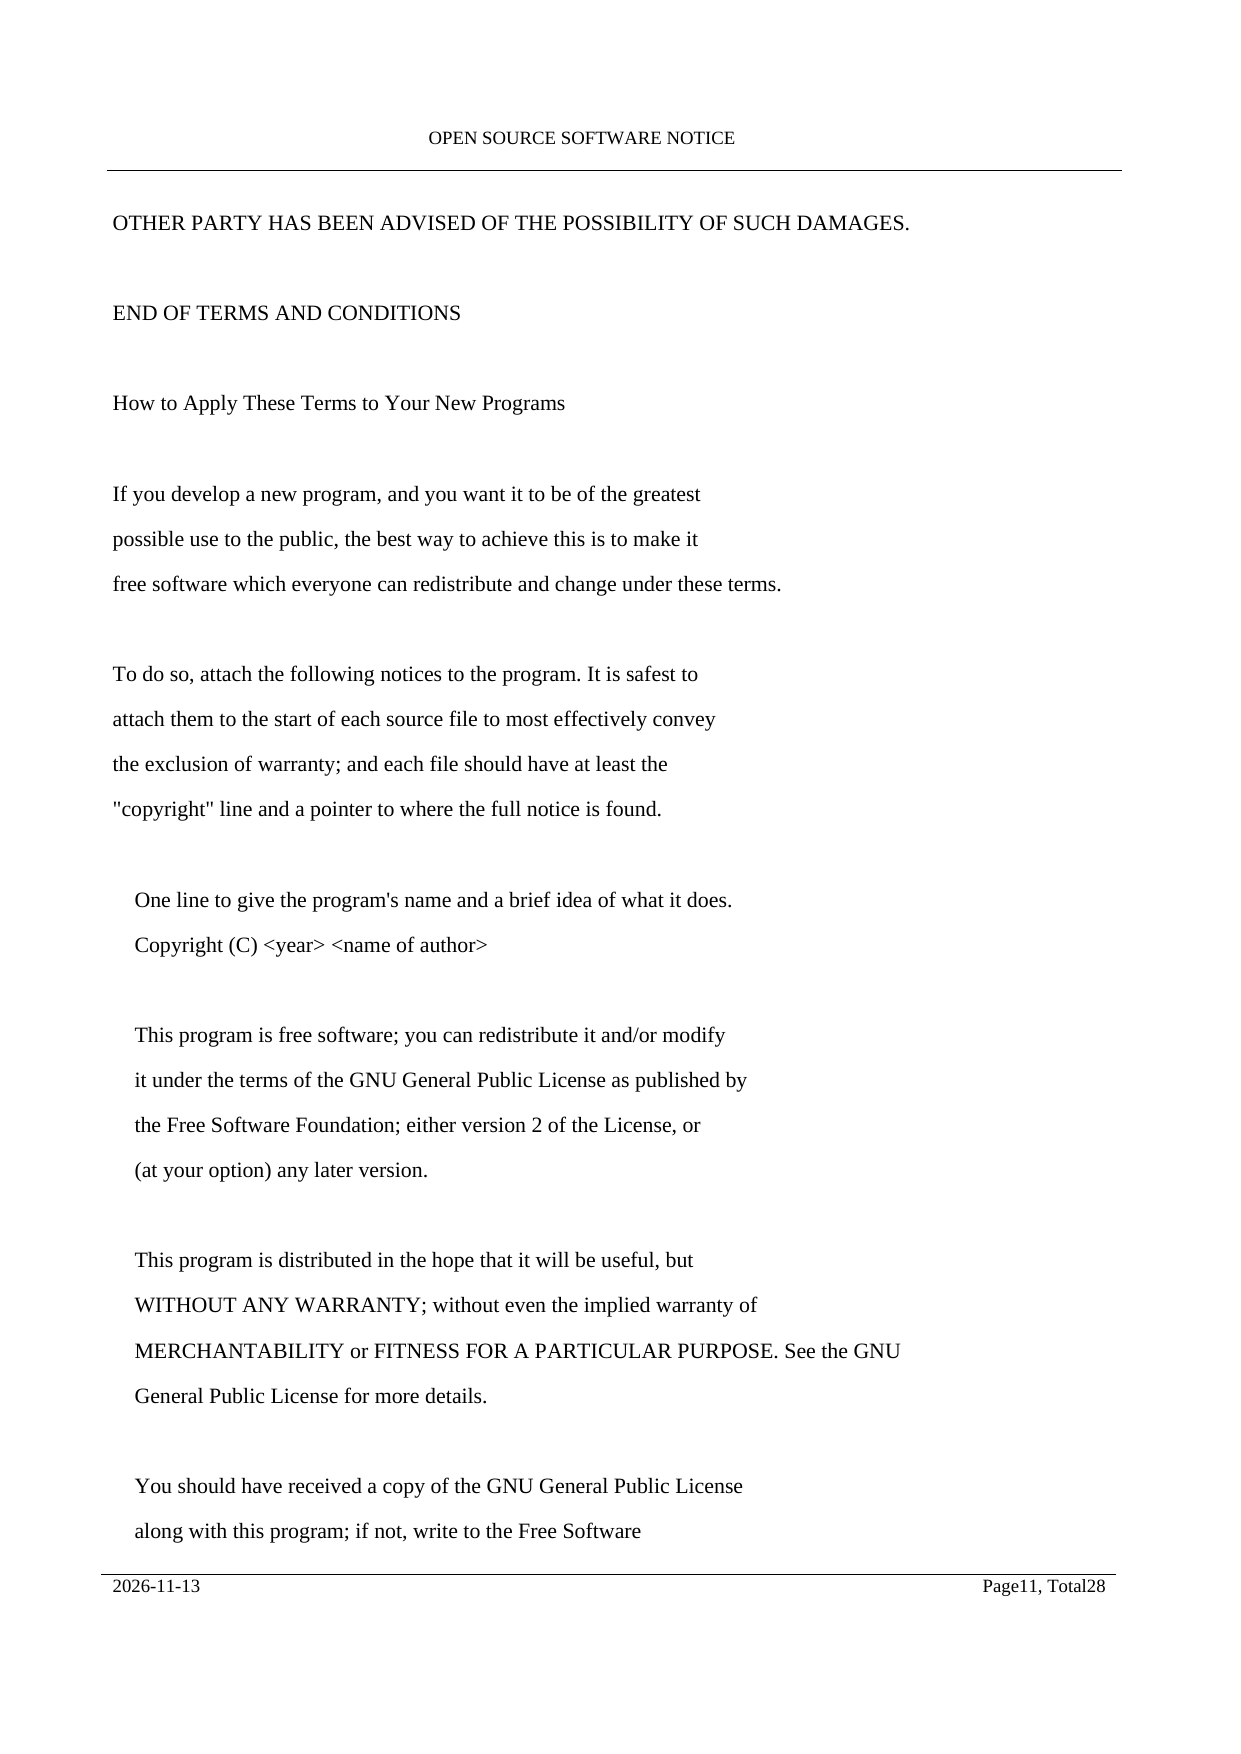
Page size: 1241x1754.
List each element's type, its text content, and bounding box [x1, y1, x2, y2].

text This program is distributed in the hope that it will be useful, but [112, 1244, 1128, 1276]
text General Public License for more details. [112, 1379, 1128, 1412]
text attach them to the start of each source file to most effectively convey [112, 702, 1128, 735]
text To do so, attach the following notices to the program. It is safest to [112, 657, 1128, 690]
text Copyright (C) <year> <name of author> [112, 928, 1128, 961]
text WITHOUT ANY WARRANTY; without even the implied warranty of [112, 1289, 1128, 1321]
text MERCHANTABILITY or FITNESS FOR A PARTICULAR PURPOSE. See the GNU [112, 1334, 1128, 1366]
text (at your option) any later version. [112, 1153, 1128, 1186]
text END OF TERMS AND CONDITIONS [112, 297, 1128, 329]
text OTHER PARTY HAS BEEN ADVISED OF THE POSSIBILITY OF SUCH DAMAGES. [112, 206, 1128, 239]
text possible use to the public, the best way to achieve this is to make it [112, 522, 1128, 554]
text free software which everyone can redistribute and change under these terms. [112, 567, 1128, 600]
text the Free Software Foundation; either version 2 of the License, or [112, 1108, 1128, 1141]
text along with this program; if not, write to the Free Software [112, 1514, 1128, 1547]
text "copyright" line and a pointer to where the full notice is found. [112, 793, 1128, 825]
text it under the terms of the GNU General Public License as published by [112, 1063, 1128, 1096]
text You should have received a copy of the GNU General Public License [112, 1469, 1128, 1502]
text the exclusion of warranty; and each file should have at least the [112, 748, 1128, 780]
text One line to give the program's name and a brief idea of what it does. [112, 883, 1128, 915]
text How to Apply These Terms to Your New Programs [112, 387, 1128, 419]
text If you develop a new program, and you want it to be of the greatest [112, 477, 1128, 509]
text This program is free software; you can redistribute it and/or modify [112, 1018, 1128, 1051]
